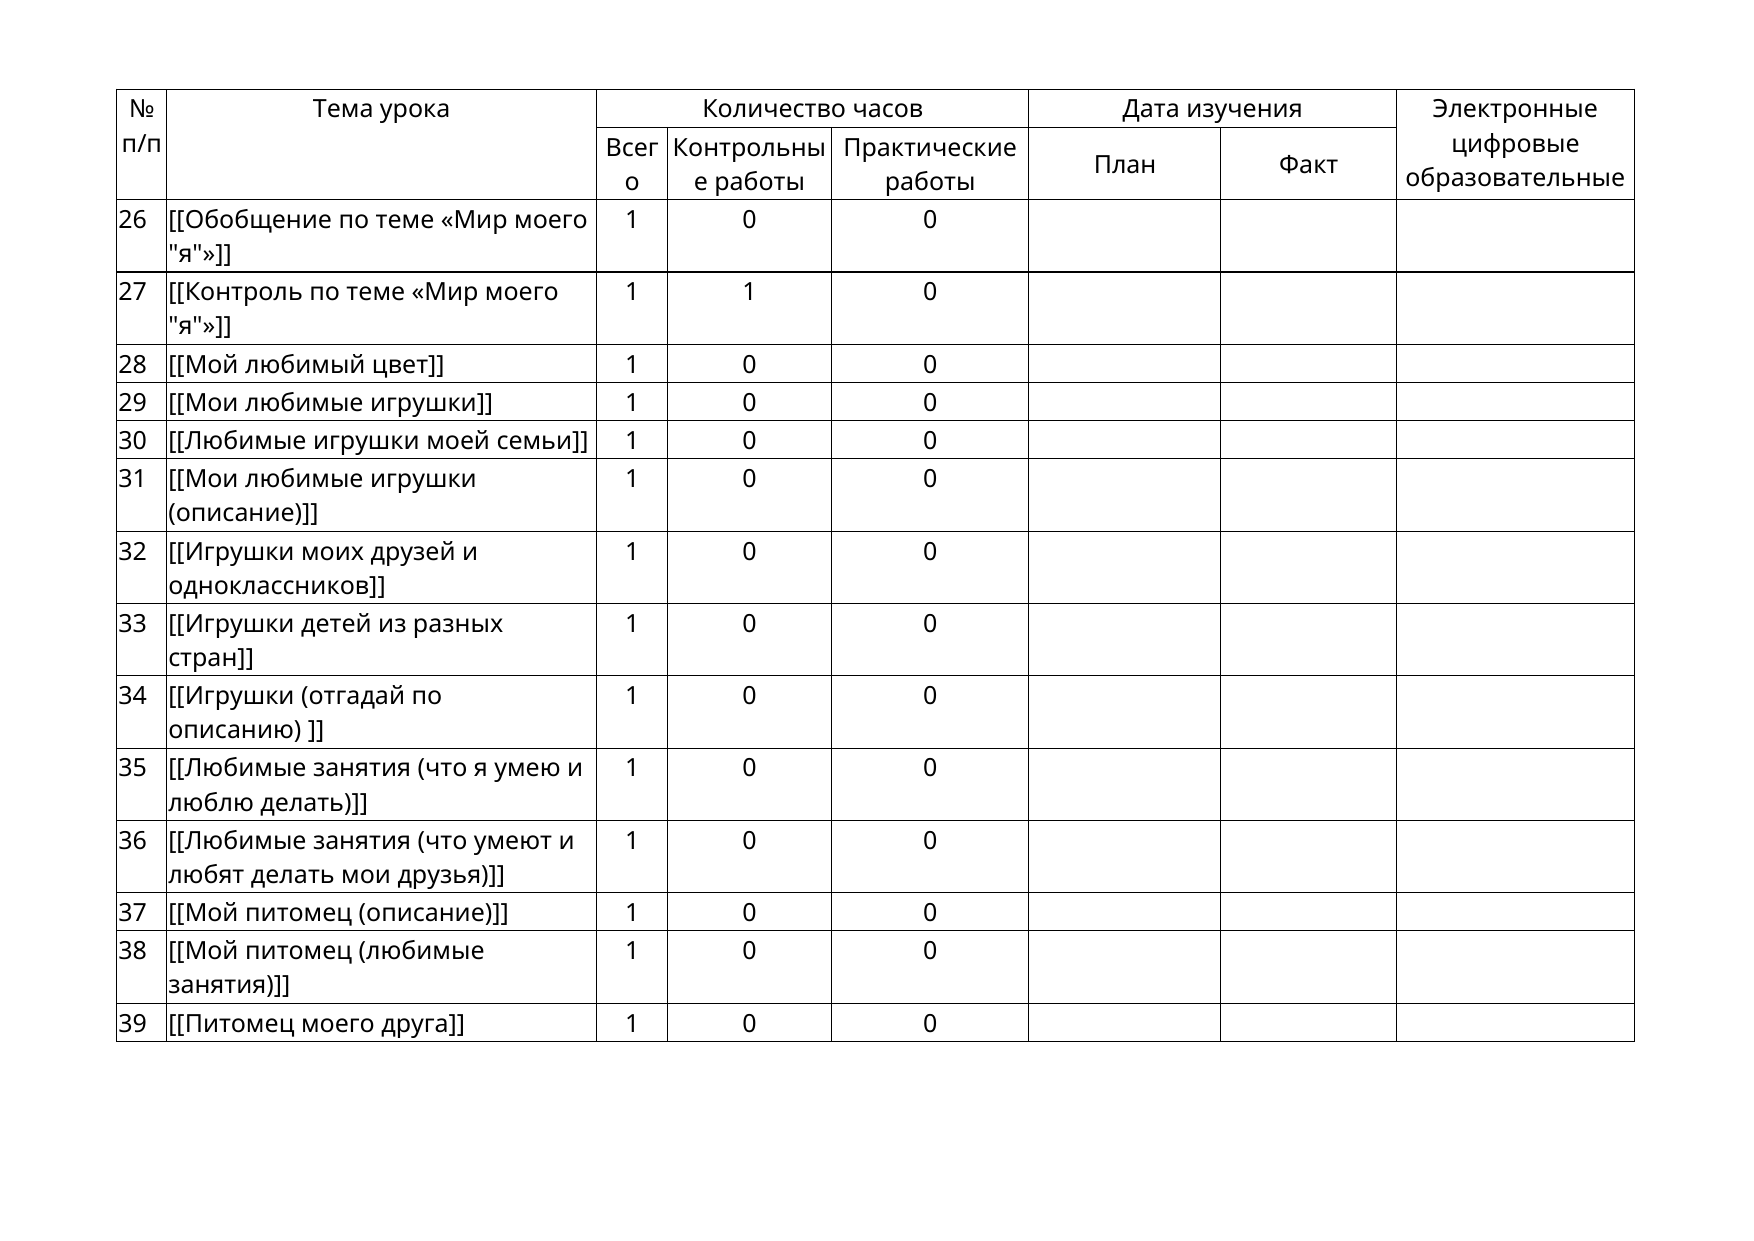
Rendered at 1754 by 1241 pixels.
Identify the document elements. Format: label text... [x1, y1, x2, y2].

table_cell 1 [597, 749, 667, 820]
table_cell 1 [597, 676, 667, 747]
table_cell [[Любимые игрушки моей семьи]] [167, 421, 596, 458]
table_cell [1221, 604, 1396, 675]
table_cell [1029, 273, 1220, 344]
table_cell 34 [117, 676, 166, 747]
table_cell 0 [668, 421, 831, 458]
table_cell [1397, 676, 1634, 747]
table_cell 1 [597, 273, 667, 344]
table_cell 1 [668, 273, 831, 344]
table_cell [[Мой питомец (любимые занятия)]] [167, 931, 596, 1003]
table_cell [1221, 459, 1396, 531]
table_cell [1029, 676, 1220, 747]
table_cell [1221, 383, 1396, 420]
table_cell [1221, 931, 1396, 1003]
table_cell 0 [668, 345, 831, 382]
table_cell 30 [117, 421, 166, 458]
table_cell [1221, 749, 1396, 820]
table_cell 1 [597, 532, 667, 603]
table_cell [[Мои любимые игрушки (описание)]] [167, 459, 596, 531]
table_cell [1029, 604, 1220, 675]
table_cell Контрольные работы [668, 128, 831, 199]
table_cell 0 [668, 749, 831, 820]
table_cell [1397, 421, 1634, 458]
table_cell 0 [832, 676, 1028, 747]
table_cell 0 [832, 821, 1028, 892]
table_cell 37 [117, 893, 166, 930]
table_header Дата изучения [1029, 90, 1396, 127]
table_cell [1029, 532, 1220, 603]
table_cell [1397, 931, 1634, 1003]
table_cell 0 [832, 200, 1028, 271]
table_cell 0 [668, 383, 831, 420]
table_cell [1397, 821, 1634, 892]
table_cell [1397, 345, 1634, 382]
table_cell 0 [668, 200, 831, 271]
table_cell 0 [832, 931, 1028, 1003]
table_cell [[Питомец моего друга]] [167, 1004, 596, 1041]
table_cell [1221, 821, 1396, 892]
table_cell 0 [832, 421, 1028, 458]
table_cell 35 [117, 749, 166, 820]
table_cell [1221, 273, 1396, 344]
table_cell [[Мой любимый цвет]] [167, 345, 596, 382]
table_cell [1029, 893, 1220, 930]
table_cell 0 [832, 532, 1028, 603]
table_cell 0 [832, 273, 1028, 344]
table_cell 1 [597, 345, 667, 382]
table_cell 39 [117, 1004, 166, 1041]
table_cell 0 [668, 1004, 831, 1041]
table_cell 0 [668, 821, 831, 892]
table_cell 1 [597, 604, 667, 675]
table_cell [[Любимые занятия (что умеют и любят делать мои друзья)]] [167, 821, 596, 892]
table_cell 0 [832, 749, 1028, 820]
table_cell 0 [832, 345, 1028, 382]
table_cell [1397, 273, 1634, 344]
table_cell [1221, 200, 1396, 271]
table_cell [1029, 821, 1220, 892]
table_cell 0 [832, 604, 1028, 675]
table_cell 0 [668, 459, 831, 531]
table_cell 28 [117, 345, 166, 382]
table_cell 1 [597, 459, 667, 531]
table_cell 0 [832, 459, 1028, 531]
table_cell 32 [117, 532, 166, 603]
table_cell [1029, 383, 1220, 420]
table_cell [[Игрушки (отгадай по описанию) ]] [167, 676, 596, 747]
table_cell 1 [597, 1004, 667, 1041]
table_cell [[Обобщение по теме «Мир моего "я"»]] [167, 200, 596, 271]
table_cell [1029, 749, 1220, 820]
table_cell 1 [597, 383, 667, 420]
table_cell 0 [832, 383, 1028, 420]
table_cell 0 [832, 1004, 1028, 1041]
table_cell [1029, 421, 1220, 458]
table_cell 29 [117, 383, 166, 420]
table_cell [1397, 1004, 1634, 1041]
table_cell 36 [117, 821, 166, 892]
table_cell 33 [117, 604, 166, 675]
table_cell [[Контроль по теме «Мир моего "я"»]] [167, 273, 596, 344]
table_cell 0 [668, 893, 831, 930]
table_cell 0 [668, 676, 831, 747]
table_cell [1029, 931, 1220, 1003]
table_cell [1029, 200, 1220, 271]
table_cell [1029, 1004, 1220, 1041]
table_cell 1 [597, 821, 667, 892]
table_cell 26 [117, 200, 166, 271]
table_cell [1221, 1004, 1396, 1041]
table_cell [[Мой питомец (описание)]] [167, 893, 596, 930]
table_header Тема урока [167, 90, 596, 199]
table_cell [1221, 676, 1396, 747]
table_cell [[Игрушки детей из разных стран]] [167, 604, 596, 675]
table_cell [1221, 532, 1396, 603]
table_cell 0 [832, 893, 1028, 930]
table_cell [1029, 345, 1220, 382]
table_cell [1397, 532, 1634, 603]
table_cell 1 [597, 200, 667, 271]
table_cell [1221, 345, 1396, 382]
table_cell 1 [597, 893, 667, 930]
table_cell 0 [668, 604, 831, 675]
table_cell [[Любимые занятия (что я умею и люблю делать)]] [167, 749, 596, 820]
table_cell [[Мои любимые игрушки]] [167, 383, 596, 420]
table_cell [[Игрушки моих друзей и одноклассников]] [167, 532, 596, 603]
table_cell Практические работы [832, 128, 1028, 199]
table_cell [1397, 893, 1634, 930]
table_cell 31 [117, 459, 166, 531]
table_cell [1221, 421, 1396, 458]
table_cell 27 [117, 273, 166, 344]
table_cell Всего [597, 128, 667, 199]
table_cell 0 [668, 931, 831, 1003]
table_cell [1221, 893, 1396, 930]
table_cell 0 [668, 532, 831, 603]
table_cell [1029, 459, 1220, 531]
table_cell [1397, 383, 1634, 420]
table_cell 38 [117, 931, 166, 1003]
table_header № п/п [117, 90, 166, 199]
table_header Электронные цифровые образовательные ресурсы [1397, 90, 1634, 199]
table_cell [1397, 200, 1634, 271]
table_header Количество часов [597, 90, 1028, 127]
table_cell [1397, 604, 1634, 675]
table_cell 1 [597, 421, 667, 458]
table_cell [1397, 749, 1634, 820]
table_cell План [1029, 128, 1220, 199]
table_cell 1 [597, 931, 667, 1003]
table_cell [1397, 459, 1634, 531]
table_cell Факт [1221, 128, 1396, 199]
